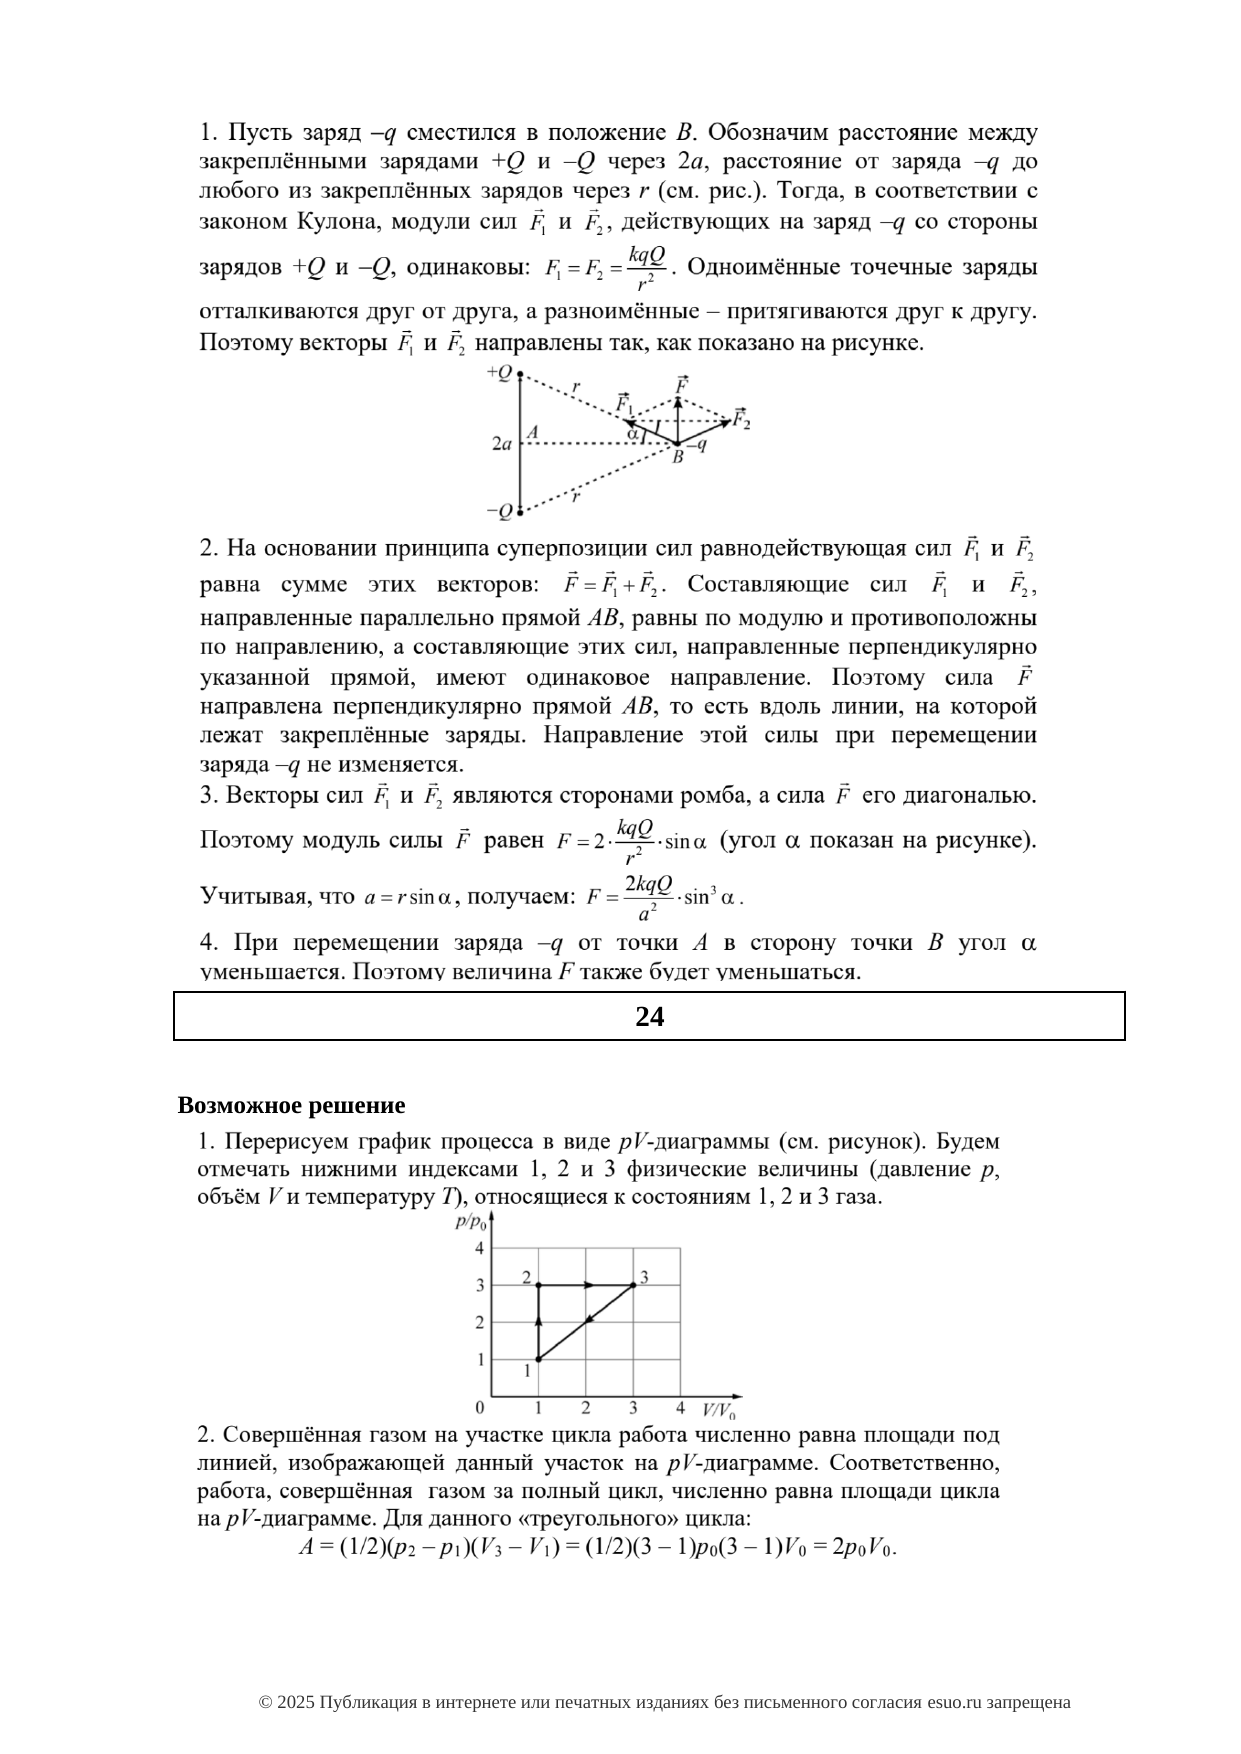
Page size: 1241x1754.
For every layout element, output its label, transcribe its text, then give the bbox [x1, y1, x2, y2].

picture [196, 118, 1040, 523]
picture [196, 1129, 1004, 1561]
text Возможное решение [177, 1090, 1122, 1119]
picture [196, 533, 1040, 981]
subtitle 24 [175, 993, 1124, 1039]
